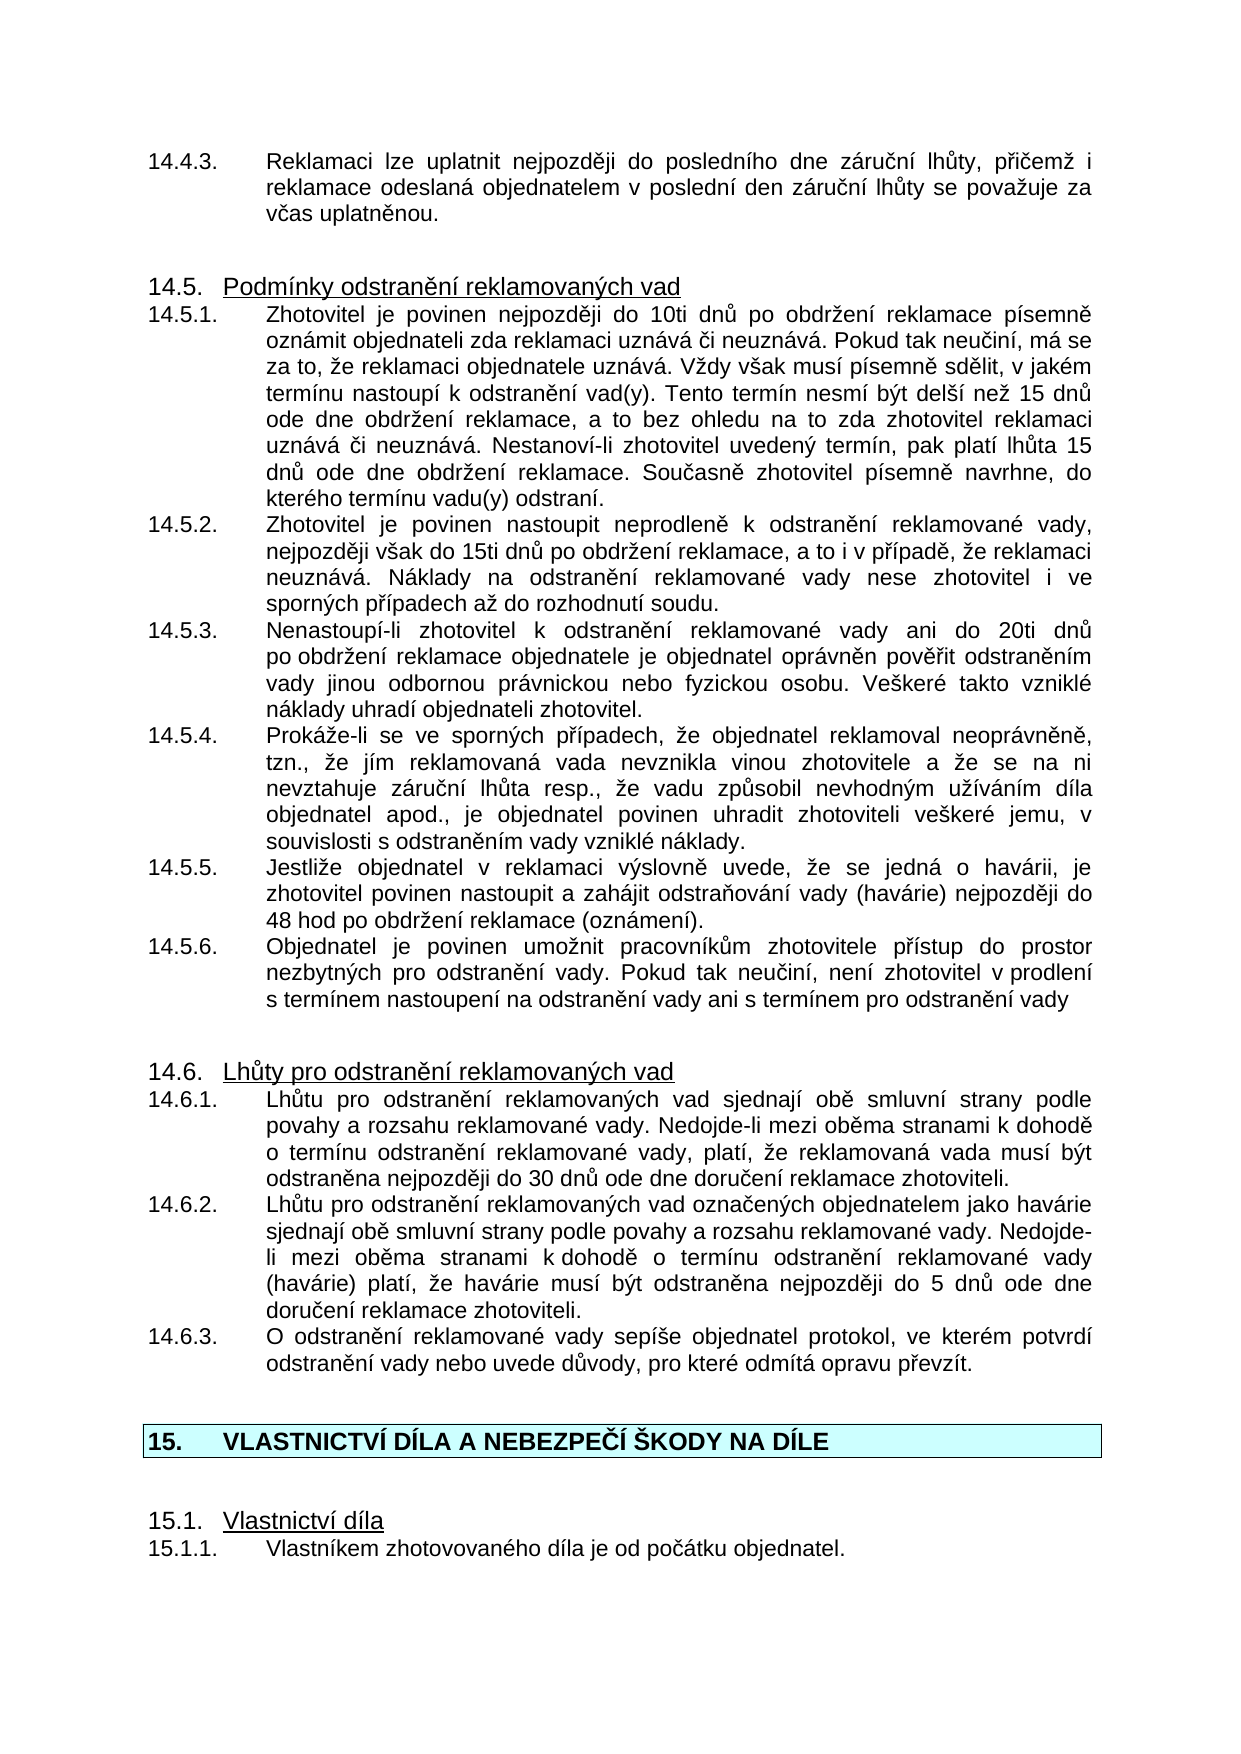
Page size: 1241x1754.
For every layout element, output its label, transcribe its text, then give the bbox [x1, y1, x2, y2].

list Zhotovitel je povinen nejpozději do 10ti dnů po obdržení reklamace písemně oznámit objednateli zda reklamaci uznává či neuznává. Pokud tak neučiní, má se za to, že reklamaci objednatele uznává. Vždy však musí písemně sdělit, v jakém termínu nastoupí k odstranění vad(y). Tento termín nesmí být delší než 15 dnů ode dne obdržení reklamace, a to bez ohledu na to zda zhotovitel reklamaci uznává či neuznává. Nestanoví-li zhotovitel uvedený termín, pak platí lhůta 15 dnů ode dne obdržení reklamace. Současně zhotovitel písemně navrhne, do kterého termínu vadu(y) odstraní. [148, 301, 1093, 511]
list Lhůtu pro odstranění reklamovaných vad sjednají obě smluvní strany podle povahy a rozsahu reklamované vady. Nedojde-li mezi oběma stranami k dohodě o termínu odstranění reklamované vady, platí, že reklamovaná vada musí být odstraněna nejpozději do 30 dnů ode dne doručení reklamace zhotoviteli. [148, 1086, 1093, 1191]
list Vlastníkem zhotovovaného díla je od počátku objednatel. [148, 1535, 1093, 1561]
list Lhůty pro odstranění reklamovaných vad [148, 1057, 1093, 1086]
list Lhůtu pro odstranění reklamovaných vad označených objednatelem jako havárie sjednají obě smluvní strany podle povahy a rozsahu reklamované vady. Nedojde-li mezi oběma stranami k dohodě o termínu odstranění reklamované vady (havárie) platí, že havárie musí být odstraněna nejpozději do 5 dnů ode dne doručení reklamace zhotoviteli. [148, 1191, 1093, 1323]
list Objednatel je povinen umožnit pracovníkům zhotovitele přístup do prostor nezbytných pro odstranění vady. Pokud tak neučiní, není zhotovitel v prodlení s termínem nastoupení na odstranění vady ani s termínem pro odstranění vady [148, 933, 1093, 1012]
list Reklamaci lze uplatnit nejpozději do posledního dne záruční lhůty, přičemž i reklamace odeslaná objednatelem v poslední den záruční lhůty se považuje za včas uplatněnou. [148, 148, 1093, 227]
list Vlastnictví díla [148, 1506, 1093, 1535]
list Podmínky odstranění reklamovaných vad [148, 272, 1093, 301]
list Prokáže-li se ve sporných případech, že objednatel reklamoval neoprávněně, tzn., že jím reklamovaná vada nevznikla vinou zhotovitele a že se na ni nevztahuje záruční lhůta resp., že vadu způsobil nevhodným užíváním díla objednatel apod., je objednatel povinen uhradit zhotoviteli veškeré jemu, v souvislosti s odstraněním vady vzniklé náklady. [148, 722, 1093, 854]
list Zhotovitel je povinen nastoupit neprodleně k odstranění reklamované vady, nejpozději však do 15ti dnů po obdržení reklamace, a to i v případě, že reklamaci neuznává. Náklady na odstranění reklamované vady nese zhotovitel i ve sporných případech až do rozhodnutí soudu. [148, 511, 1093, 617]
list O odstranění reklamované vady sepíše objednatel protokol, ve kterém potvrdí odstranění vady nebo uvede důvody, pro které odmítá opravu převzít. [148, 1323, 1093, 1376]
list Nenastoupí-li zhotovitel k odstranění reklamované vady ani do 20ti dnů po obdržení reklamace objednatele je objednatel oprávněn pověřit odstraněním vady jinou odbornou právnickou nebo fyzickou osobu. Veškeré takto vzniklé náklady uhradí objednateli zhotovitel. [148, 617, 1093, 722]
text Vlastnictví díla a nebezpečí škody na díle [144, 1425, 1101, 1457]
list Jestliže objednatel v reklamaci výslovně uvede, že se jedná o havárii, je zhotovitel povinen nastoupit a zahájit odstraňování vady (havárie) nejpozději do 48 hod po obdržení reklamace (oznámení). [148, 854, 1093, 933]
